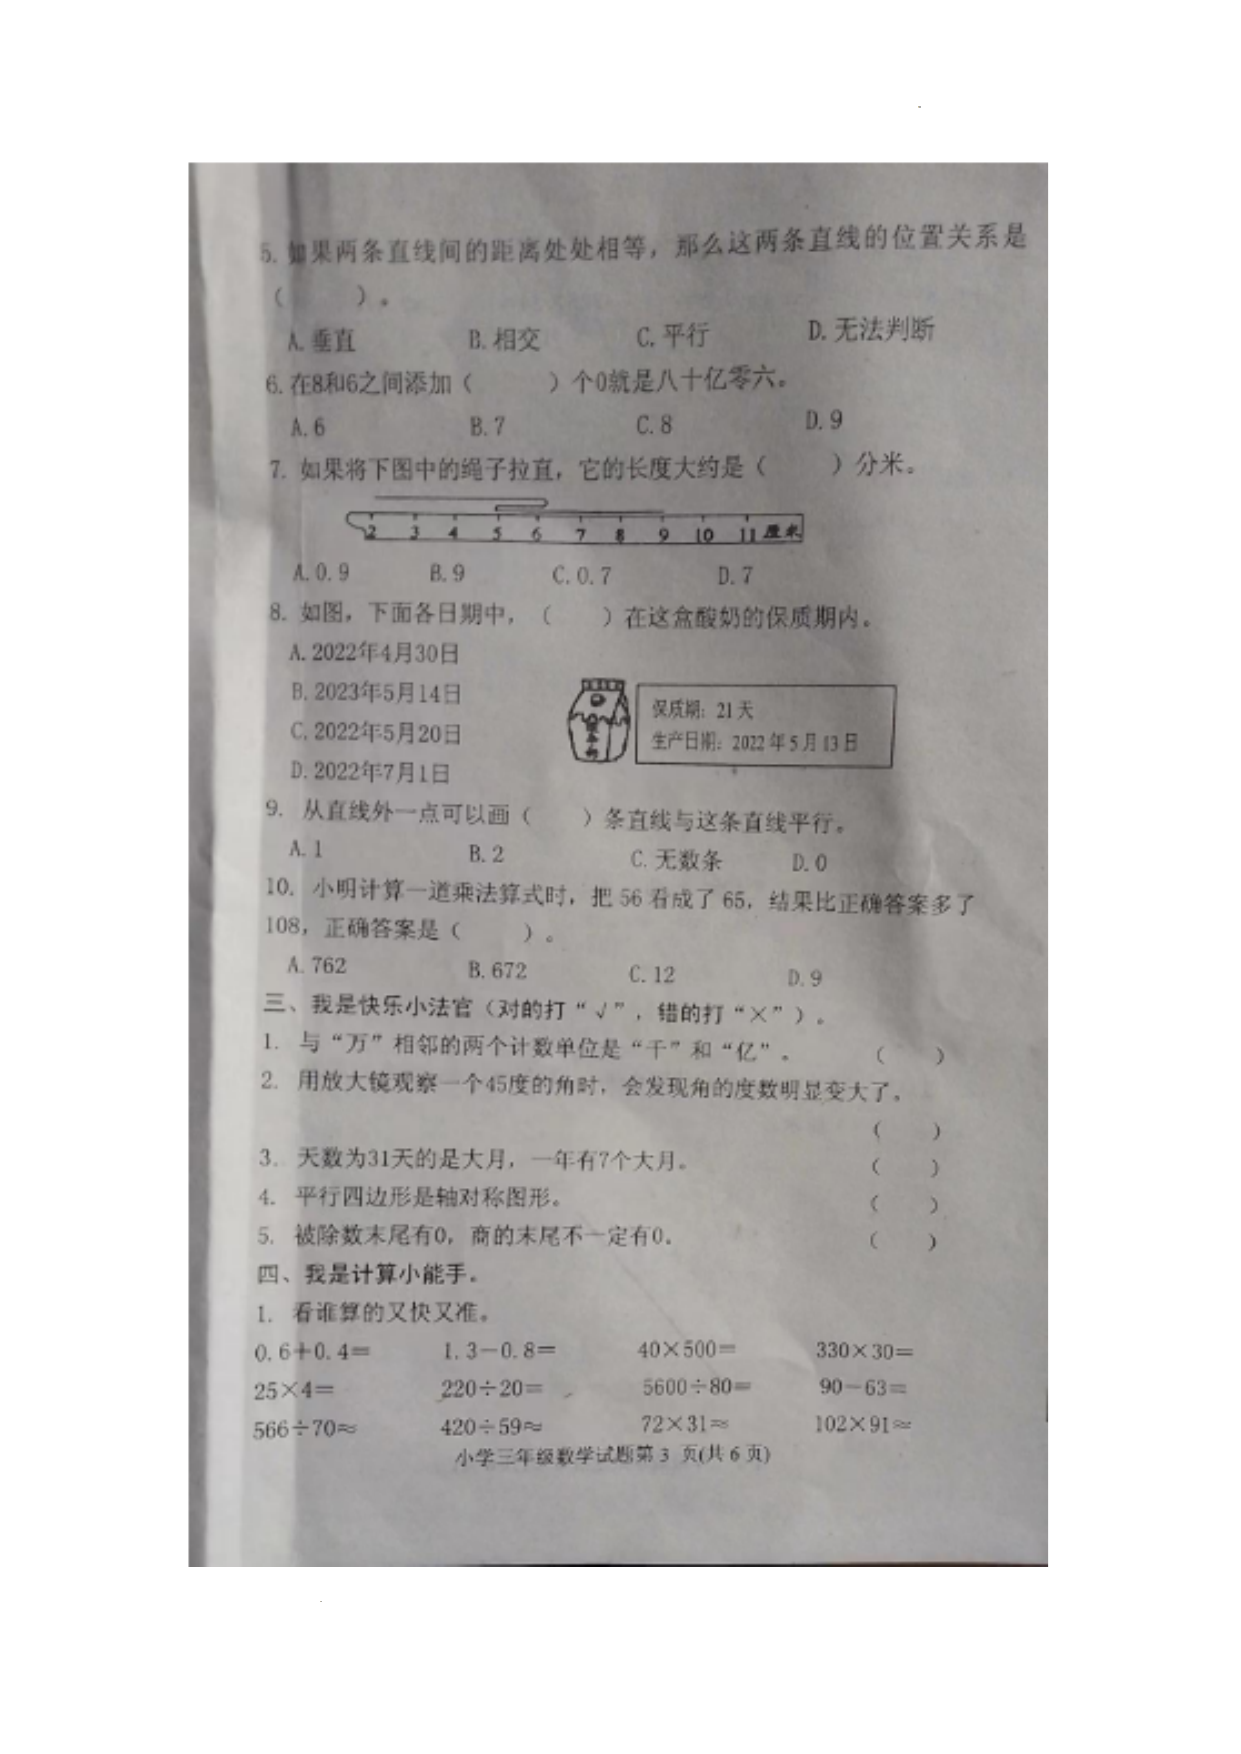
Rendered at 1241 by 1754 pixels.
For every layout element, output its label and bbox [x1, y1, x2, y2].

picture [187, 162, 1049, 1567]
